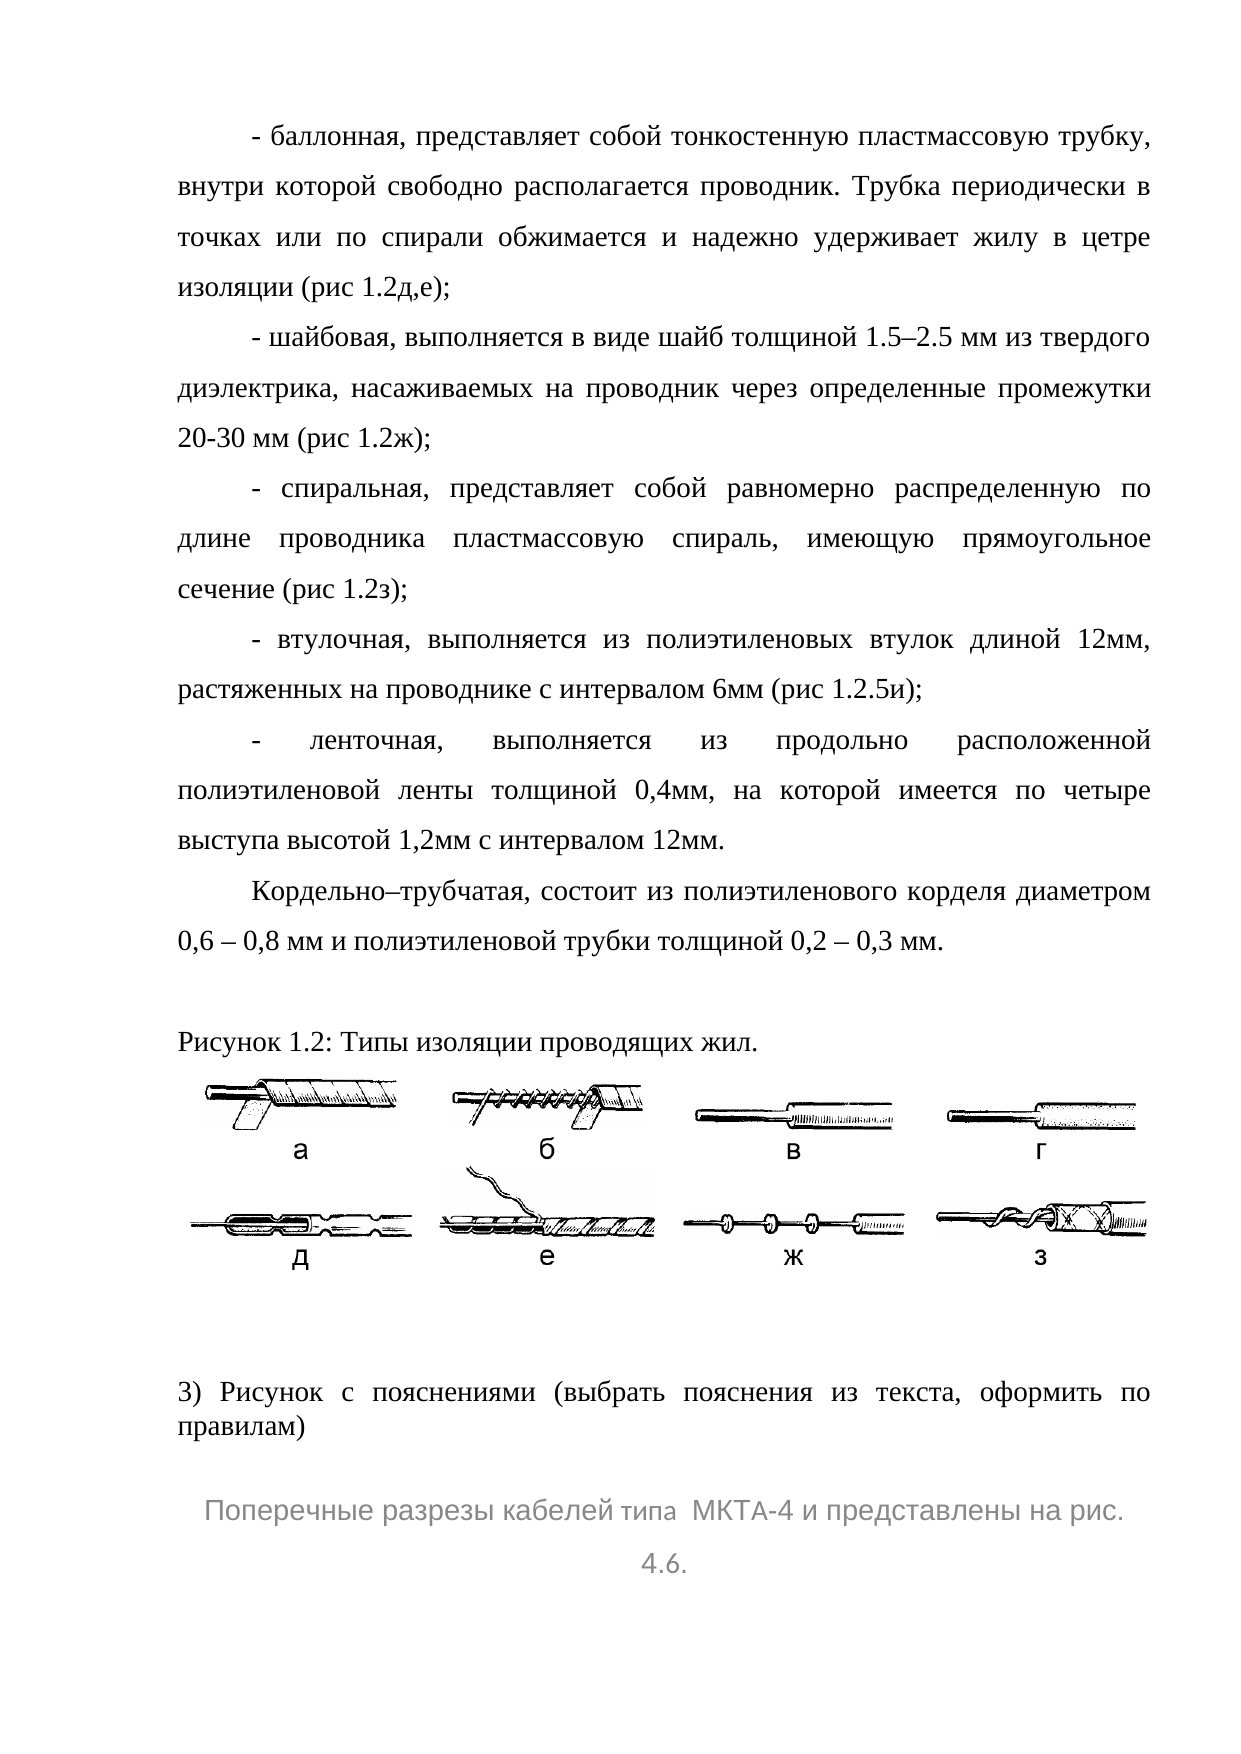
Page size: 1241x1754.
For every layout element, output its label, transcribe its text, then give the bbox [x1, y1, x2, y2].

picture [177, 1074, 1152, 1274]
text Рисунок 1.2: Типы изоляции проводящих жил. [177, 1024, 1152, 1057]
text 3) Рисунок с пояснениями (выбрать пояснения из текста, оформить по правилам) [177, 1374, 1152, 1441]
text Кордельно–трубчатая, состоит из полиэтиленового корделя диаметром 0,6 – 0,8 мм и полиэтиленовой трубки толщиной 0,2 – 0,3 мм. [177, 873, 1152, 957]
text - втулочная, выполняется из полиэтиленовых втулок длиной 12мм, растяженных на проводнике с интервалом 6мм (рис 1.2.5и); [177, 621, 1152, 705]
text - баллонная, представляет собой тонкостенную пластмассовую трубку, внутри которой свободно располагается проводник. Трубка периодически в точках или по спирали обжимается и надежно удерживает жилу в цетре изоляции (рис 1.2д,е); [177, 118, 1152, 303]
text - шайбовая, выполняется в виде шайб толщиной 1.5–2.5 мм из твердого диэлектрика, насаживаемых на проводник через определенные промежутки 20-30 мм (рис 1.2ж); [177, 319, 1152, 453]
text - спиральная, представляет собой равномерно распределенную по длине проводника пластмассовую спираль, имеющую прямоугольное сечение (рис 1.2з); [177, 470, 1152, 604]
text Поперечные разрезы кабелей типа МКТА-4 и представлены на рис. 4.6. [177, 1492, 1152, 1581]
text - ленточная, выполняется из продольно расположенной полиэтиленовой ленты толщиной 0,4мм, на которой имеется по четыре выступа высотой 1,2мм с интервалом 12мм. [177, 722, 1152, 856]
